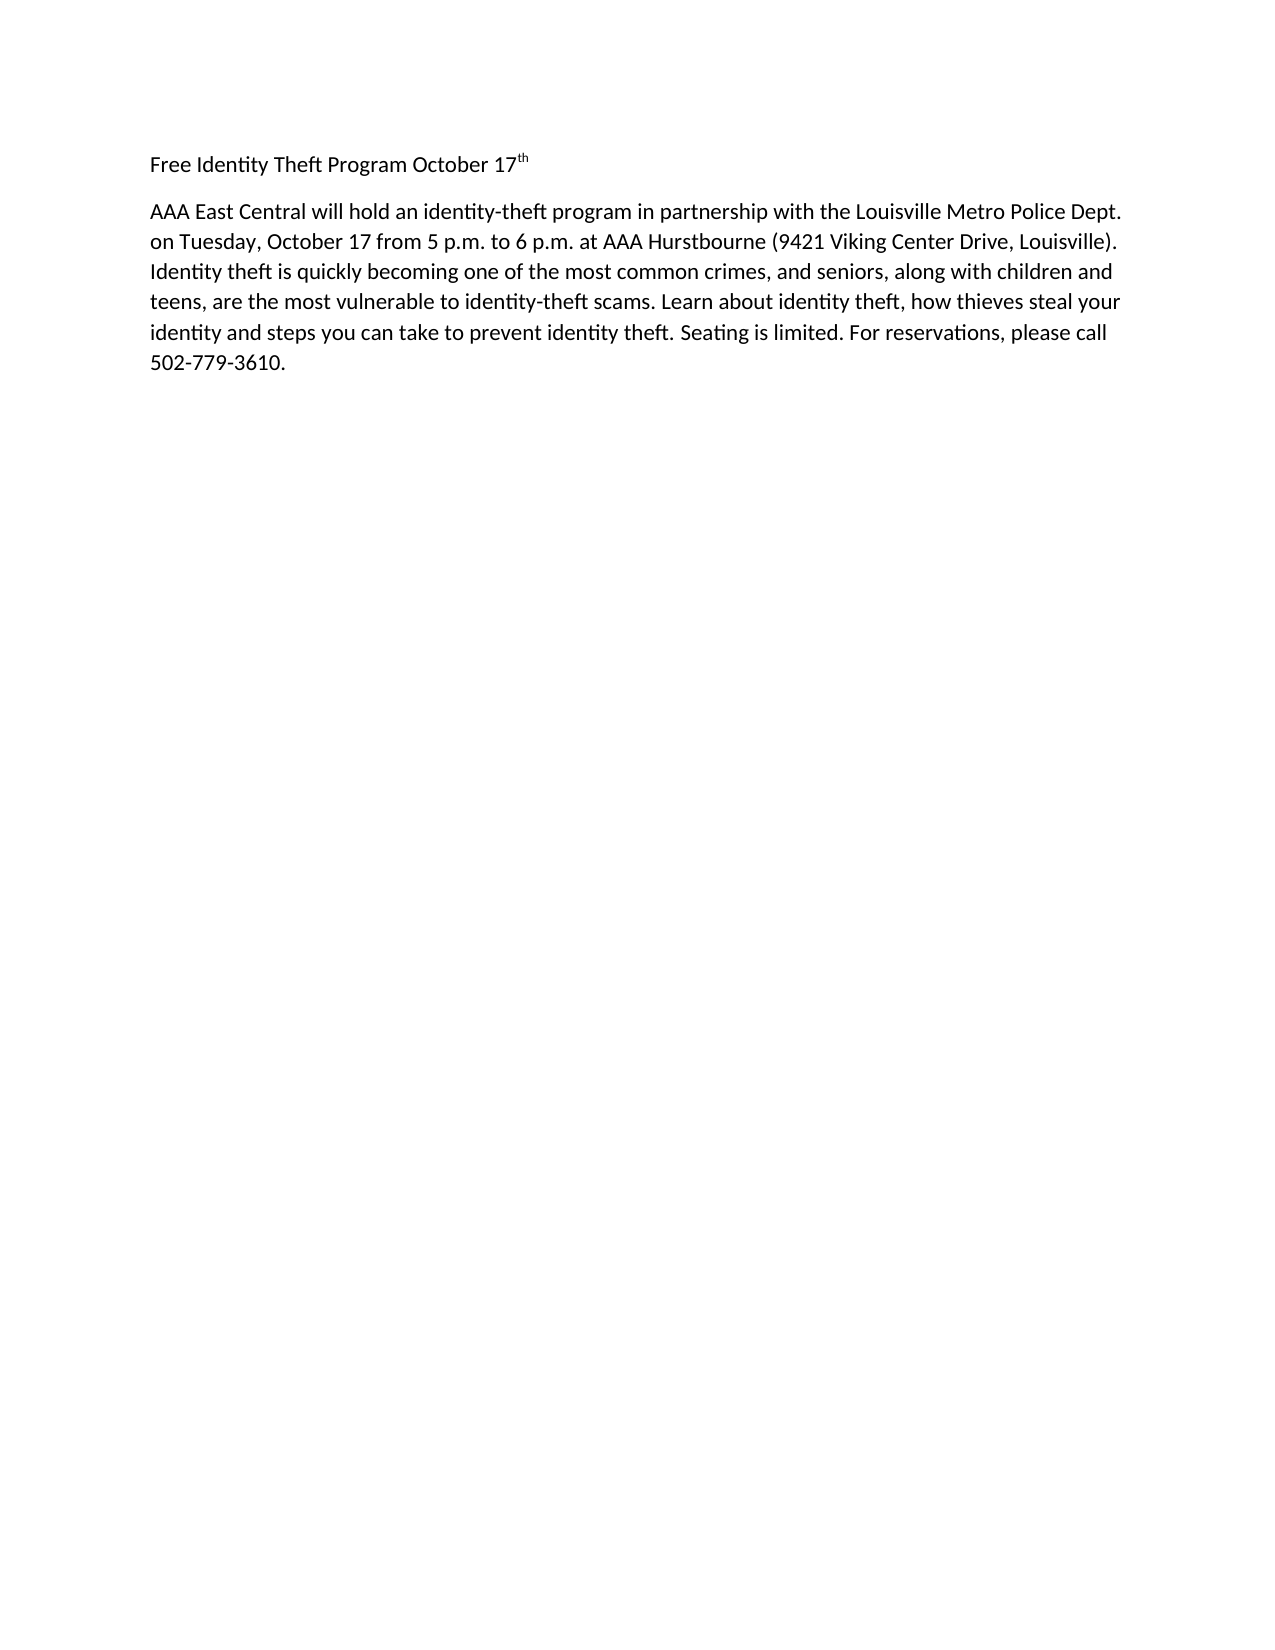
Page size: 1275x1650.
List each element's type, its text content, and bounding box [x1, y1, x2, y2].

text Free Identity Theft Program October 17th [150, 150, 1125, 178]
text AAA East Central will hold an identity-theft program in partnership with the Louisville Metro Police Dept. on Tuesday, October 17 from 5 p.m. to 6 p.m. at AAA Hurstbourne (9421 Viking Center Drive, Louisville). Identity theft is quickly becoming one of the most common crimes, and seniors, along with children and teens, are the most vulnerable to identity-theft scams. Learn about identity theft, how thieves steal your identity and steps you can take to prevent identity theft. Seating is limited. For reservations, please call 502-779-3610. [150, 197, 1125, 376]
